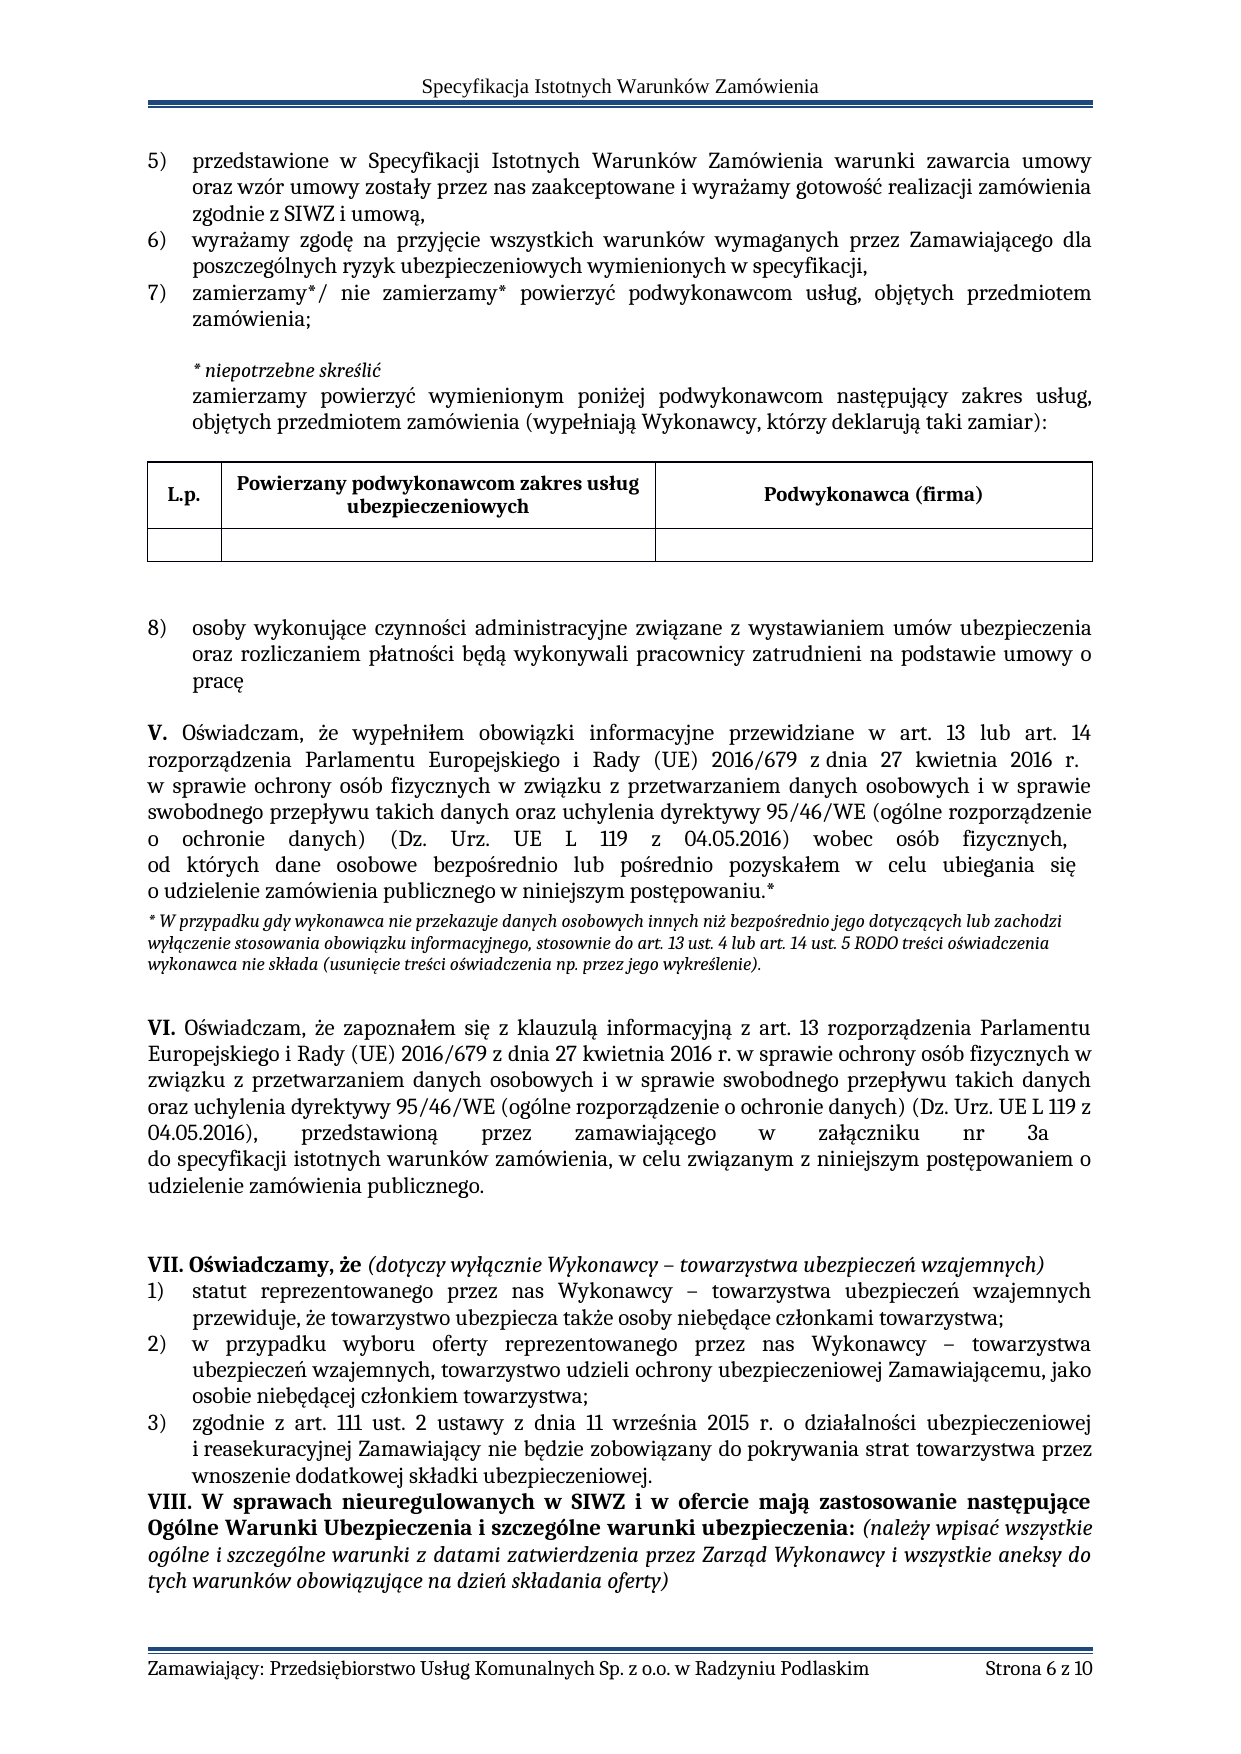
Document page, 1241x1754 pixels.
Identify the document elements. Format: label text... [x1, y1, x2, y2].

table_cell [148, 529, 221, 561]
table_cell [222, 529, 655, 561]
list zamierzamy*/ nie zamierzamy* powierzyć podwykonawcom usług, objętych przedmiotem zamówienia; [148, 279, 1093, 332]
text VI. Oświadczam, że zapoznałem się z klauzulą informacyjną z art. 13 rozporządzenia Parlamentu Europejskiego i Rady (UE) 2016/679 z dnia 27 kwietnia 2016 r. w sprawie ochrony osób fizycznych w związku z przetwarzaniem danych osobowych i w sprawie swobodnego przepływu takich danych oraz uchylenia dyrektywy 95/46/WE (ogólne rozporządzenie o ochronie danych) (Dz. Urz. UE L 119 z 04.05.2016), przedstawioną przez zamawiającego w załączniku nr 3a do specyfikacji istotnych warunków zamówienia, w celu związanym z niniejszym postępowaniem o udzielenie zamówienia publicznego. [148, 1014, 1093, 1199]
table_cell [656, 529, 1092, 561]
text * W przypadku gdy wykonawca nie przekazuje danych osobowych innych niż bezpośrednio jego dotyczących lub zachodzi wyłączenie stosowania obowiązku informacyjnego, stosownie do art. 13 ust. 4 lub art. 14 ust. 5 RODO treści oświadczenia wykonawca nie składa (usunięcie treści oświadczenia np. przez jego wykreślenie). [148, 911, 1093, 976]
text VIII. W sprawach nieuregulowanych w SIWZ i w ofercie mają zastosowanie następujące Ogólne Warunki Ubezpieczenia i szczególne warunki ubezpieczenia: (należy wpisać wszystkie ogólne i szczególne warunki z datami zatwierdzenia przez Zarząd Wykonawcy i wszystkie aneksy do tych warunków obowiązujące na dzień składania oferty) [148, 1489, 1093, 1594]
text V. Oświadczam, że wypełniłem obowiązki informacyjne przewidziane w art. 13 lub art. 14 rozporządzenia Parlamentu Europejskiego i Rady (UE) 2016/679 z dnia 27 kwietnia 2016 r. w sprawie ochrony osób fizycznych w związku z przetwarzaniem danych osobowych i w sprawie swobodnego przepływu takich danych oraz uchylenia dyrektywy 95/46/WE (ogólne rozporządzenie o ochronie danych) (Dz. Urz. UE L 119 z 04.05.2016) wobec osób fizycznych, od których dane osobowe bezpośrednio lub pośrednio pozyskałem w celu ubiegania się o udzielenie zamówienia publicznego w niniejszym postępowaniu.* [148, 720, 1093, 904]
table_header Podwykonawca (firma) [656, 463, 1092, 528]
text zamierzamy powierzyć wymienionym poniżej podwykonawcom następujący zakres usług, objętych przedmiotem zamówienia (wypełniają Wykonawcy, którzy deklarują taki zamiar): [192, 382, 1093, 435]
list w przypadku wyboru oferty reprezentowanego przez nas Wykonawcy – towarzystwa ubezpieczeń wzajemnych, towarzystwo udzieli ochrony ubezpieczeniowej Zamawiającemu, jako osobie niebędącej członkiem towarzystwa; [148, 1331, 1093, 1410]
list wyrażamy zgodę na przyjęcie wszystkich warunków wymaganych przez Zamawiającego dla poszczególnych ryzyk ubezpieczeniowych wymienionych w specyfikacji, [148, 227, 1093, 279]
text * niepotrzebne skreślić [192, 358, 1093, 382]
list statut reprezentowanego przez nas Wykonawcy – towarzystwa ubezpieczeń wzajemnych przewiduje, że towarzystwo ubezpiecza także osoby niebędące członkami towarzystwa; [148, 1278, 1093, 1331]
text VII. Oświadczamy, że (dotyczy wyłącznie Wykonawcy – towarzystwa ubezpieczeń wzajemnych) [148, 1252, 1093, 1278]
table_header L.p. [148, 463, 221, 528]
list zgodnie z art. 111 ust. 2 ustawy z dnia 11 września 2015 r. o działalności ubezpieczeniowej i reasekuracyjnej Zamawiający nie będzie zobowiązany do pokrywania strat towarzystwa przez wnoszenie dodatkowej składki ubezpieczeniowej. [148, 1410, 1093, 1489]
list osoby wykonujące czynności administracyjne związane z wystawianiem umów ubezpieczenia oraz rozliczaniem płatności będą wykonywali pracownicy zatrudnieni na podstawie umowy o pracę [148, 615, 1093, 694]
list przedstawione w Specyfikacji Istotnych Warunków Zamówienia warunki zawarcia umowy oraz wzór umowy zostały przez nas zaakceptowane i wyrażamy gotowość realizacji zamówienia zgodnie z SIWZ i umową, [148, 148, 1093, 227]
table_header Powierzany podwykonawcom zakres usług ubezpieczeniowych [222, 463, 655, 528]
